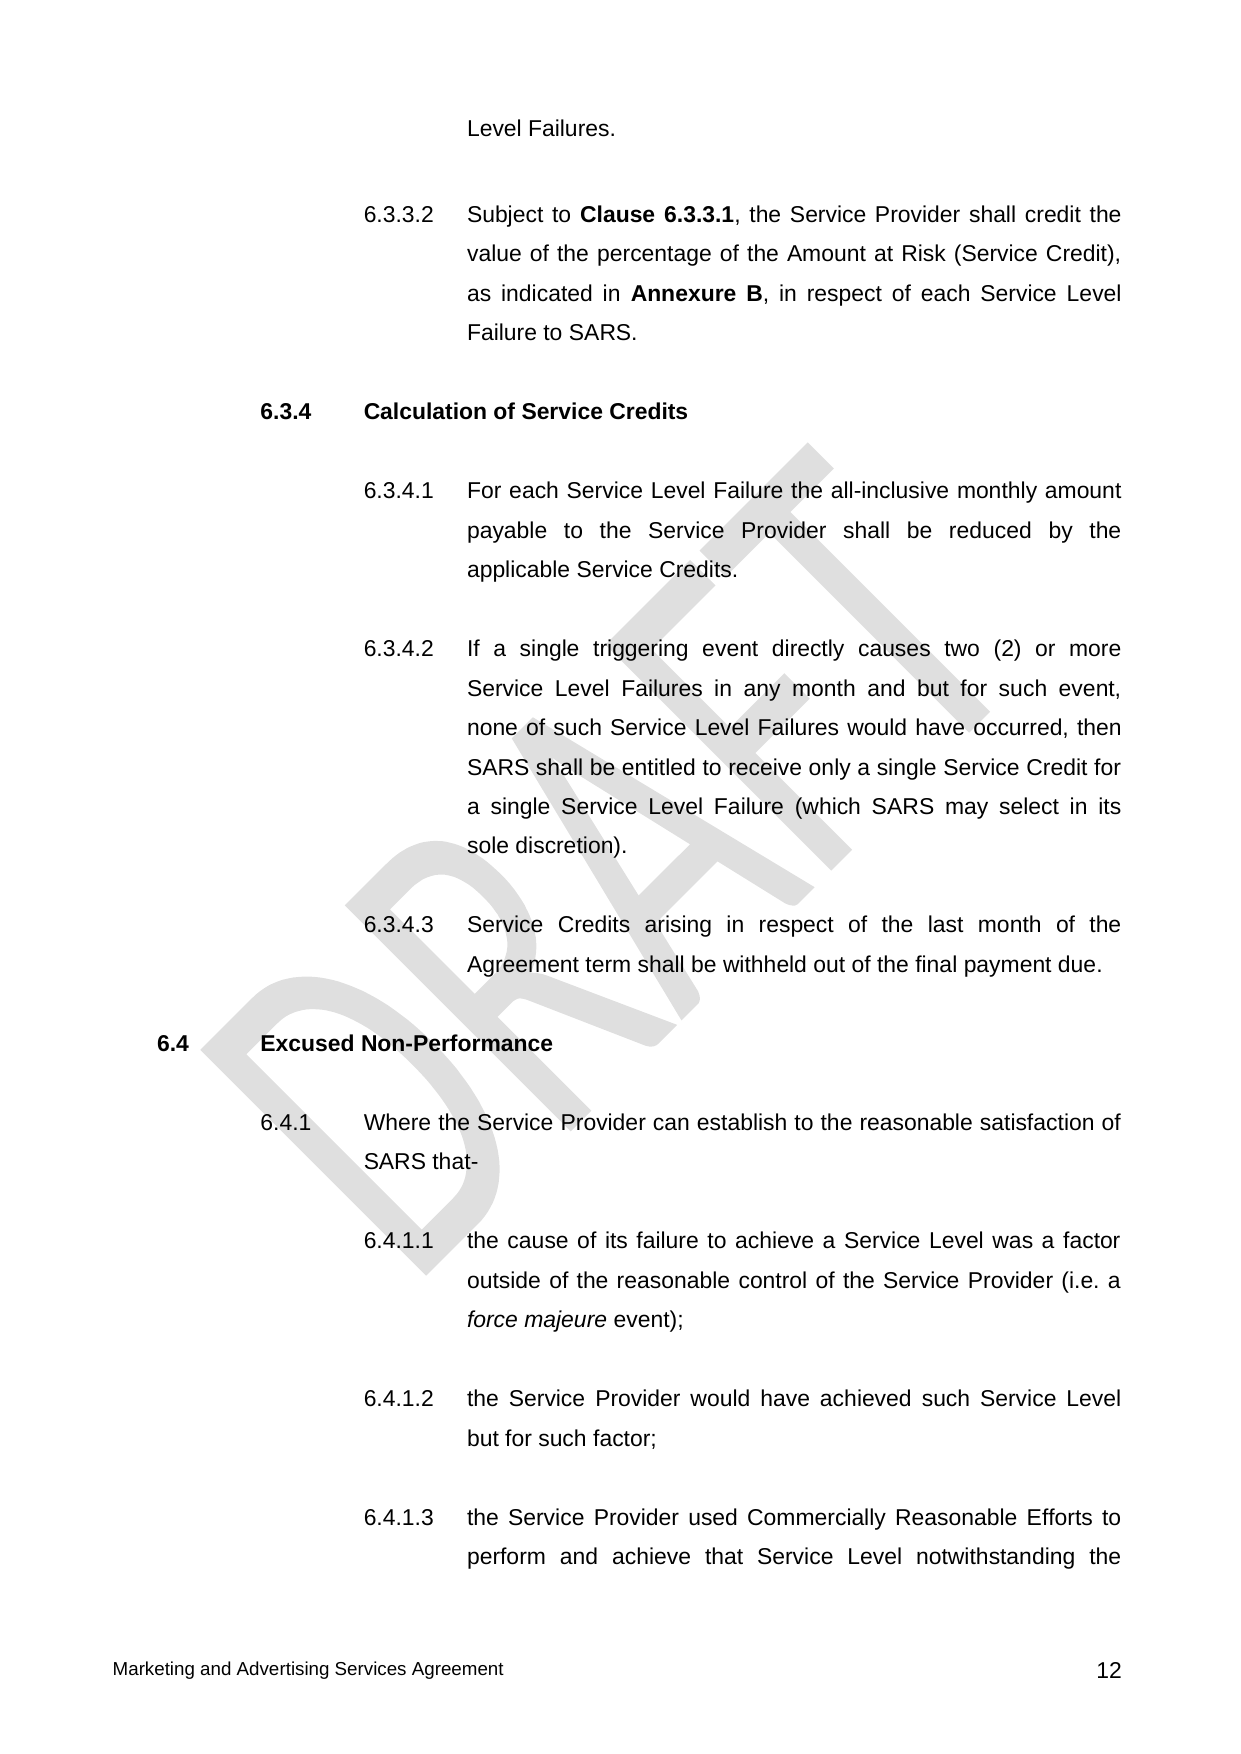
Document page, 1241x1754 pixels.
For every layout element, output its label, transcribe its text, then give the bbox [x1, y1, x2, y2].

list Where the Service Provider can establish to the reasonable satisfaction of SARS that- [260, 1109, 1122, 1175]
list If a single triggering event directly causes two (2) or more Service Level Failures in any month and but for such event, none of such Service Level Failures would have occurred, then SARS shall be entitled to receive only a single Service Credit for a single Service Level Failure (which SARS may select in its sole discretion). [363, 635, 1122, 859]
list Calculation of Service Credits [260, 398, 1122, 424]
list Service Credits arising in respect of the last month of the Agreement term shall be withheld out of the final payment due. [363, 911, 1122, 977]
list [363, 1504, 1122, 1569]
list For each Service Level Failure the all-inclusive monthly amount payable to the Service Provider shall be reduced by the applicable Service Credits. [363, 477, 1122, 582]
list the Service Provider would have achieved such Service Level but for such factor; [363, 1385, 1122, 1451]
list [363, 114, 1122, 141]
list Subject to Clause 6.3.3.1, the Service Provider shall credit the value of the percentage of the Amount at Risk (Service Credit), as indicated in Annexure B, in respect of each Service Level Failure to SARS. [363, 201, 1122, 346]
list Excused Non-Performance [157, 1030, 1116, 1056]
list the cause of its failure to achieve a Service Level was a factor outside of the reasonable control of the Service Provider (i.e. a force majeure event); [363, 1227, 1122, 1333]
